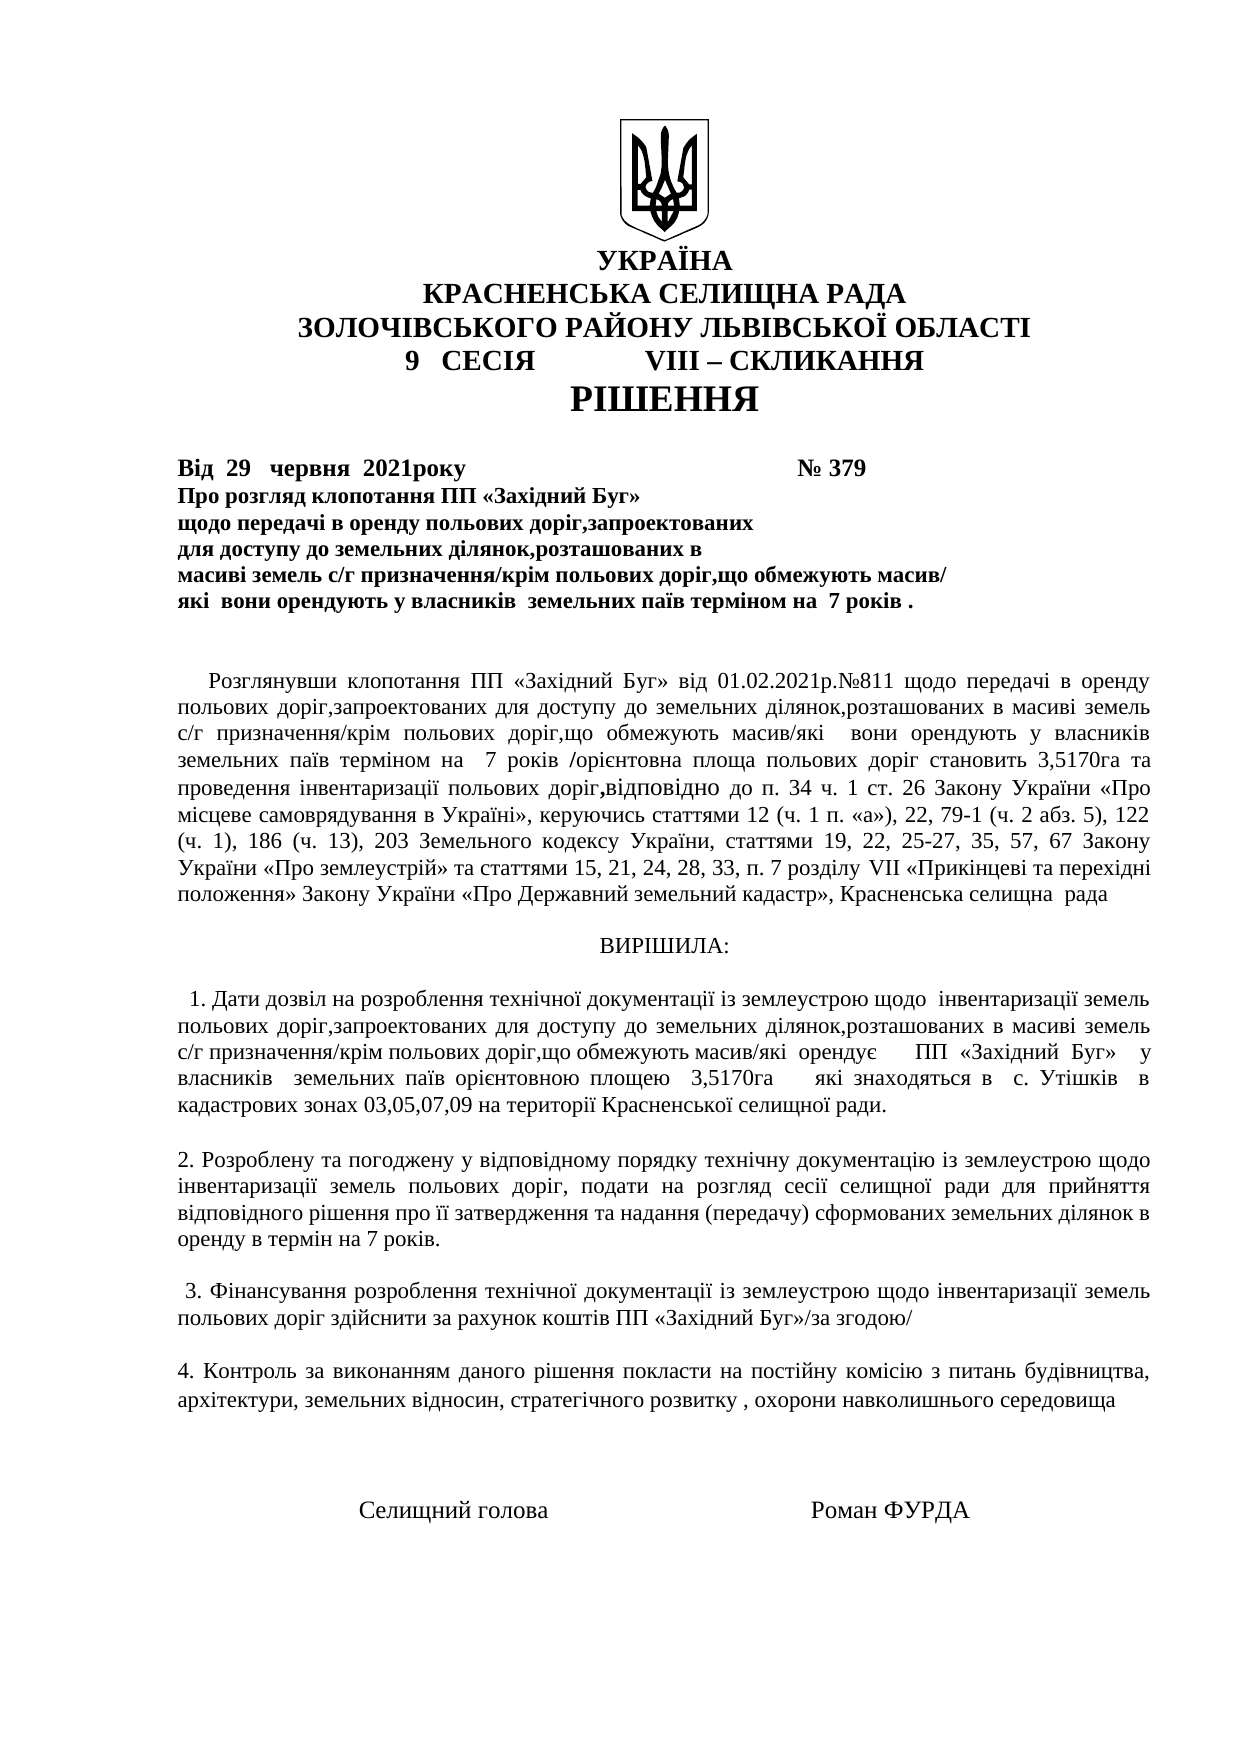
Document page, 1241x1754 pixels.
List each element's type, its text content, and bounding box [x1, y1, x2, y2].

text Селищний голова Роман ФУРДА [177, 1496, 1152, 1524]
text для доступу до земельних ділянок,розташованих в [177, 535, 1152, 561]
text УКРАЇНА [177, 243, 1152, 276]
text Розглянувши клопотання ПП «Західний Буг» від 01.02.2021р.№811 щодо передачі в оренду польових доріг,запроектованих для доступу до земельних ділянок,розташованих в масиві земель с/г призначення/крім польових доріг,що обмежують масив/які вони орендують у власників земельних паїв терміном на 7 років /орієнтовна площа польових доріг становить 3,5170га та проведення інвентаризації польових доріг,відповідно до п. 34 ч. 1 ст. 26 Закону України «Про місцеве самоврядування в Україні», керуючись статтями 12 (ч. 1 п. «а»), 22, 79-1 (ч. 2 абз. 5), 122 (ч. 1), 186 (ч. 13), 203 Земельного кодексу України, статтями 19, 22, 25-27, 35, 57, 67 Закону України «Про землеустрій» та статтями 15, 21, 24, 28, 33, п. 7 розділу VII «Прикінцеві та перехідні положення» Закону України «Про Державний земельний кадастр», Красненська селищна рада [177, 667, 1152, 906]
text Від 29 червня 2021року № 379 [177, 453, 1152, 482]
text 3. Фінансування розроблення технічної документації із землеустрою щодо інвентаризації земель польових доріг здійснити за рахунок коштів ПП «Західний Буг»/за згодою/ [177, 1278, 1152, 1330]
text які вони орендують у власників земельних паїв терміном на 7 років . [177, 588, 1152, 614]
text масиві земель с/г призначення/крім польових доріг,що обмежують масив/ [177, 561, 1152, 588]
text 9 СЕСІЯ VIII – СКЛИКАННЯ [177, 343, 1152, 377]
text щодо передачі в оренду польових доріг,запроектованих [177, 508, 1152, 535]
text РІШЕННЯ [177, 377, 1152, 420]
text ЗОЛОЧІВСЬКОГО РАЙОНУ ЛЬВІВСЬКОЇ ОБЛАСТІ [177, 310, 1152, 343]
text 1. Дати дозвіл на розроблення технічної документації із землеустрою щодо інвентаризації земель польових доріг,запроектованих для доступу до земельних ділянок,розташованих в масиві земель с/г призначення/крім польових доріг,що обмежують масив/які орендує ПП «Західний Буг» у власників земельних паїв орієнтовною площею 3,5170га які знаходяться в с. Утішків в кадастрових зонах 03,05,07,09 на території Красненської селищної ради. [177, 985, 1152, 1117]
text 2. Розроблену та погоджену у відповідному порядку технічну документацію із землеустрою щодо інвентаризації земель польових доріг, подати на розгляд сесії селищної ради для прийняття відповідного рішення про її затвердження та надання (передачу) сформованих земельних ділянок в оренду в термін на 7 років. [177, 1146, 1152, 1251]
text 4. Контроль за виконанням даного рішення покласти на постійну комісію з питань будівництва, архітектури, земельних відносин, стратегічного розвитку , охорони навколишнього середовища [177, 1357, 1152, 1413]
text Про розгляд клопотання ПП «Західний Буг» [177, 482, 1152, 508]
text КРАСНЕНСЬКА СЕЛИЩНА РАДА [177, 276, 1152, 310]
text ВИРІШИЛА: [177, 933, 1152, 959]
